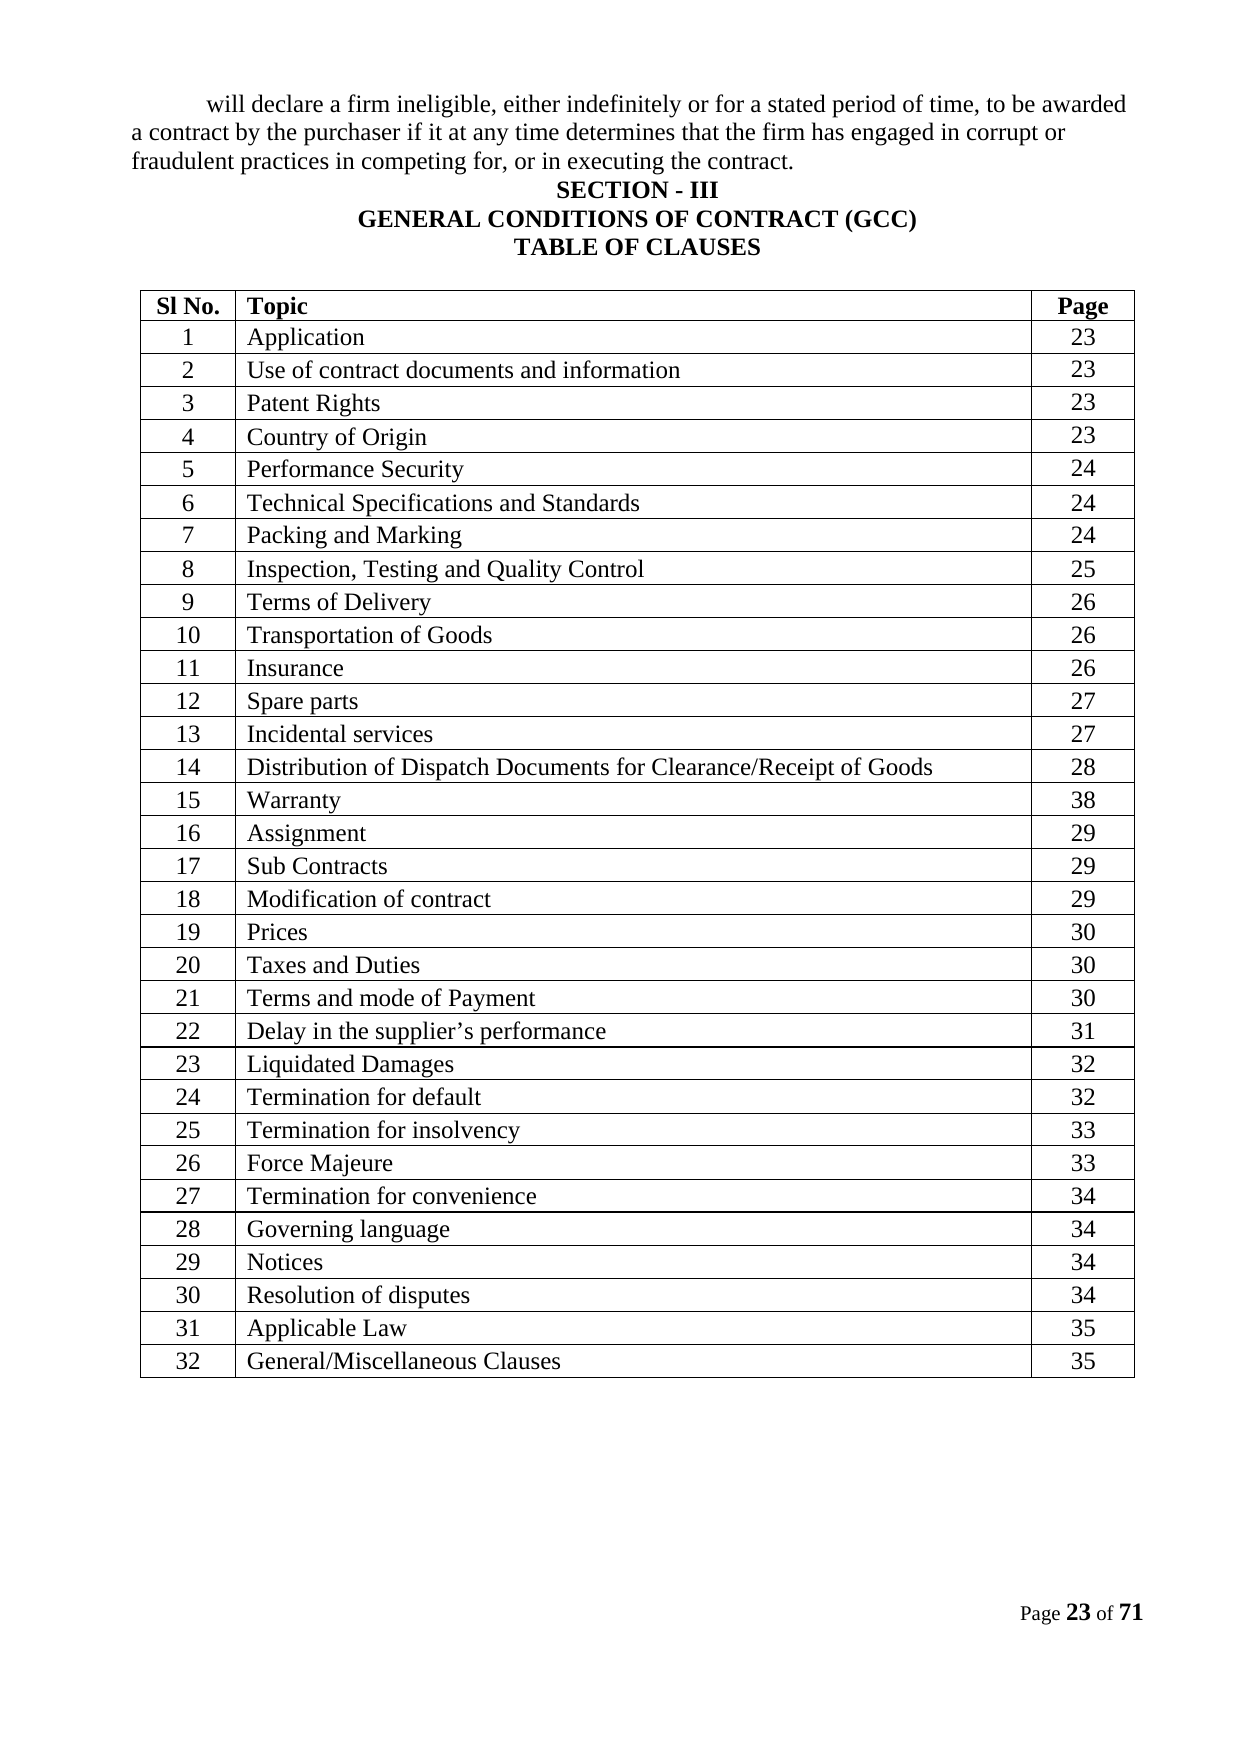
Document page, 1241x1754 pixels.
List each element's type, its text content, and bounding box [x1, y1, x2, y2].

table_cell 24 [1032, 486, 1134, 518]
table_cell 18 [141, 882, 235, 914]
table_cell Modification of contract [236, 882, 1031, 914]
table_cell Spare parts [236, 684, 1031, 716]
table_cell Liquidated Damages [236, 1048, 1031, 1079]
table_cell 33 [1032, 1146, 1134, 1178]
table_cell 27 [1032, 684, 1134, 716]
table_header Page No. [1032, 291, 1134, 320]
table_cell 23 [141, 1048, 235, 1079]
table_cell Termination for convenience [236, 1180, 1031, 1211]
table_cell 6 [141, 486, 235, 518]
table_cell 24 [1032, 453, 1134, 485]
table_cell 30 [1032, 948, 1134, 980]
table_cell 29 [141, 1246, 235, 1277]
table_cell 28 [141, 1213, 235, 1244]
table_cell 9 [141, 585, 235, 617]
table_cell Governing language [236, 1213, 1031, 1244]
table_cell 12 [141, 684, 235, 716]
table_cell 32 [141, 1345, 235, 1377]
table_cell 4 [141, 420, 235, 452]
table_cell Termination for insolvency [236, 1114, 1031, 1145]
table_cell 15 [141, 783, 235, 815]
table_cell Patent Rights [236, 387, 1031, 419]
table_cell 17 [141, 849, 235, 881]
table_cell 29 [1032, 882, 1134, 914]
table_cell 31 [141, 1312, 235, 1343]
table_cell Prices [236, 915, 1031, 947]
table_cell Inspection, Testing and Quality Control [236, 552, 1031, 584]
table_cell 35 [1032, 1312, 1134, 1343]
text SECTION - III [131, 175, 1143, 204]
table_cell General/Miscellaneous Clauses [236, 1345, 1031, 1377]
table_cell 30 [141, 1279, 235, 1311]
table_cell Warranty [236, 783, 1031, 815]
table_cell 21 [141, 981, 235, 1013]
table_cell 8 [141, 552, 235, 584]
table_cell 5 [141, 453, 235, 485]
table_cell 34 [1032, 1246, 1134, 1277]
table_cell Incidental services [236, 717, 1031, 749]
table_cell 2 [141, 354, 235, 386]
table_cell 23 [1032, 420, 1134, 452]
table_cell 38 [1032, 783, 1134, 815]
table_cell 30 [1032, 981, 1134, 1013]
table_cell Packing and Marking [236, 519, 1031, 551]
table_cell 34 [1032, 1180, 1134, 1211]
table_cell 13 [141, 717, 235, 749]
table_cell 31 [1032, 1014, 1134, 1046]
table_cell Applicable Law [236, 1312, 1031, 1343]
table_cell Sub Contracts [236, 849, 1031, 881]
table_cell 24 [1032, 519, 1134, 551]
table_cell 26 [141, 1146, 235, 1178]
table_cell Taxes and Duties [236, 948, 1031, 980]
table_cell 23 [1032, 387, 1134, 419]
table_cell 27 [1032, 717, 1134, 749]
text TABLE OF CLAUSES [131, 232, 1143, 261]
table_cell Terms of Delivery [236, 585, 1031, 617]
table_cell Technical Specifications and Standards [236, 486, 1031, 518]
table_cell 16 [141, 816, 235, 848]
table_cell 26 [1032, 651, 1134, 683]
table_cell 19 [141, 915, 235, 947]
table_header Topic [236, 291, 1031, 320]
table_cell Resolution of disputes [236, 1279, 1031, 1311]
table_cell 14 [141, 750, 235, 782]
table_cell 23 [1032, 354, 1134, 386]
table_cell 23 [1032, 321, 1134, 353]
table_cell 35 [1032, 1345, 1134, 1377]
table_cell 10 [141, 618, 235, 650]
table_cell Application [236, 321, 1031, 353]
table_cell 34 [1032, 1213, 1134, 1244]
table_cell 25 [141, 1114, 235, 1145]
table_cell Force Majeure [236, 1146, 1031, 1178]
table_cell 25 [1032, 552, 1134, 584]
table_cell 22 [141, 1014, 235, 1046]
table_cell 24 [141, 1080, 235, 1112]
table_cell 30 [1032, 915, 1134, 947]
text GENERAL CONDITIONS OF CONTRACT (GCC) [131, 204, 1143, 232]
table_cell 34 [1032, 1279, 1134, 1311]
table_cell 7 [141, 519, 235, 551]
table_cell 1 [141, 321, 235, 353]
table_cell 3 [141, 387, 235, 419]
table_cell Distribution of Dispatch Documents for Clearance/Receipt of Goods [236, 750, 1031, 782]
table_header Sl No. [141, 291, 235, 320]
table_cell Transportation of Goods [236, 618, 1031, 650]
table_cell Delay in the supplier’s performance [236, 1014, 1031, 1046]
table_cell Termination for default [236, 1080, 1031, 1112]
table_cell 29 [1032, 816, 1134, 848]
table_cell 33 [1032, 1114, 1134, 1145]
table_cell 11 [141, 651, 235, 683]
table_cell 32 [1032, 1048, 1134, 1079]
table_cell 32 [1032, 1080, 1134, 1112]
table_cell Country of Origin [236, 420, 1031, 452]
table_cell Use of contract documents and information [236, 354, 1031, 386]
table_cell 26 [1032, 618, 1134, 650]
table_cell Assignment [236, 816, 1031, 848]
table_cell Terms and mode of Payment [236, 981, 1031, 1013]
table_cell 26 [1032, 585, 1134, 617]
table_cell 27 [141, 1180, 235, 1211]
table_cell 29 [1032, 849, 1134, 881]
table_cell Performance Security [236, 453, 1031, 485]
table_cell Insurance [236, 651, 1031, 683]
table_cell 28 [1032, 750, 1134, 782]
table_cell Notices [236, 1246, 1031, 1277]
table_cell 20 [141, 948, 235, 980]
